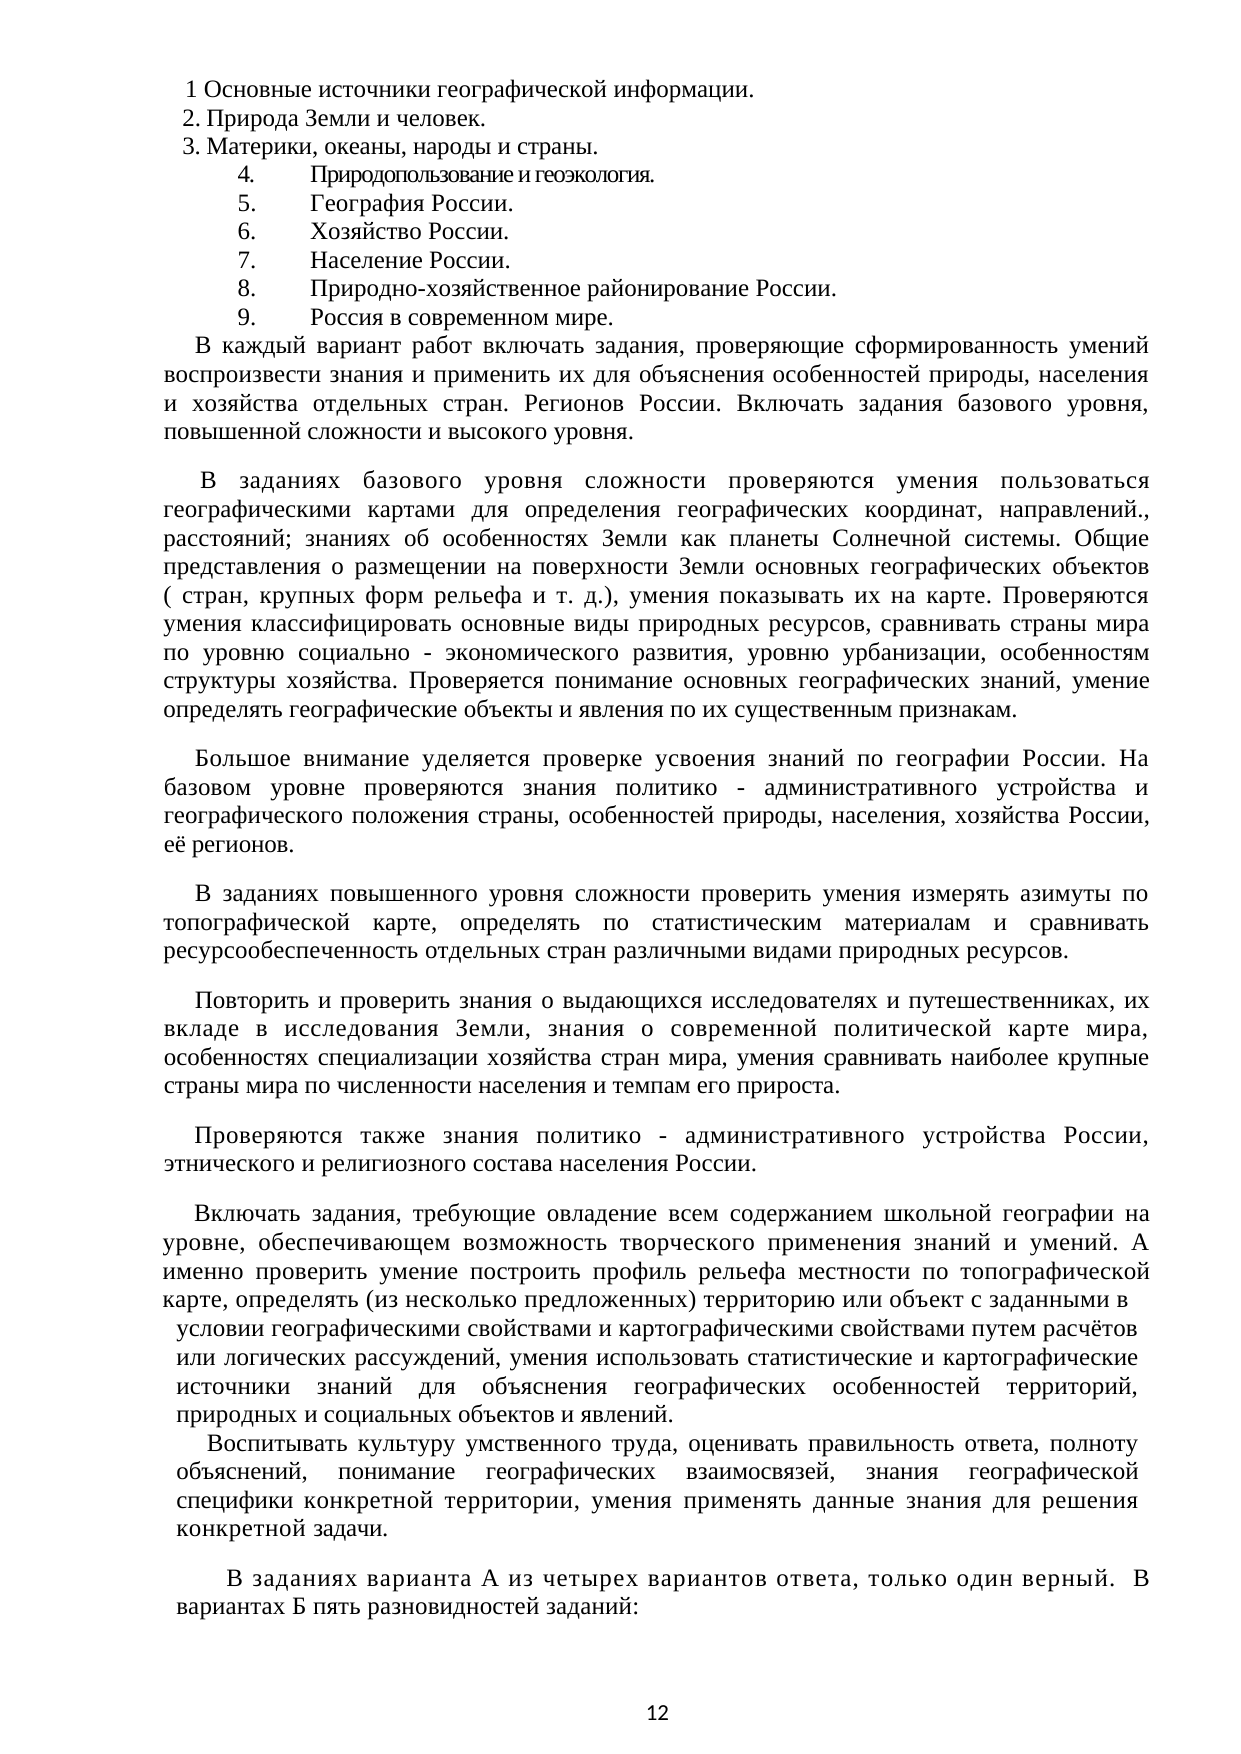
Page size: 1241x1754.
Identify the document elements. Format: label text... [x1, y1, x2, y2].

list География России. [237, 188, 1152, 217]
text В заданиях варианта А из четырех вариантов ответа, только один верный. В вариантах Б пять разновидностей заданий: [176, 1563, 1152, 1620]
text Включать задания, требующие овладение всем содержанием школьной географии на уровне, обеспечивающем возможность творческого применения знаний и умений. А именно проверить умение построить профиль рельефа местности по топографической карте, определять (из несколько предложенных) территорию или объект с заданными в [162, 1198, 1152, 1313]
text В заданиях повышенного уровня сложности проверить умения измерять азимуты по топографической карте, определять по статистическим материалам и сравнивать ресурсообеспеченность отдельных стран различными видами природных ресурсов. [163, 879, 1150, 964]
text 1 Основные источники географической информации. [185, 74, 1152, 103]
text В каждый вариант работ включать задания, проверяющие сформированность умений воспроизвести знания и применить их для объяснения особенностей природы, населения и хозяйства отдельных стран. Регионов России. Включать задания базового уровня, повышенной сложности и высокого уровня. [163, 331, 1151, 445]
text Проверяются также знания политико - административного устройства России, этнического и религиозного состава населения России. [163, 1120, 1150, 1177]
text В заданиях базового уровня сложности проверяются умения пользоваться географическими картами для определения географических координат, направлений., расстояний; знаниях об особенностях Земли как планеты Солнечной системы. Общие представления о размещении на поверхности Земли основных географических объектов ( стран, крупных форм рельефа и т. д.), умения показывать их на карте. Проверяются умения классифицировать основные виды природных ресурсов, сравнивать страны мира по уровню социально - экономического развития, уровню урбанизации, особенностям структуры хозяйства. Проверяется понимание основных географических знаний, умение определять географические объекты и явления по их существенным признакам. [163, 466, 1151, 723]
text Большое внимание уделяется проверке усвоения знаний по географии России. На базовом уровне проверяются знания политико - административного устройства и географического положения страны, особенностей природы, населения, хозяйства России, её регионов. [163, 744, 1151, 858]
list Материки, океаны, народы и страны. [182, 131, 1152, 160]
list Природопользование и геоэкология. [237, 160, 1152, 188]
list Население России. [237, 246, 1152, 274]
text Воспитывать культуру умственного труда, оценивать правильность ответа, полноту объяснений, понимание географических взаимосвязей, знания географической специфики конкретной территории, умения применять данные знания для решения конкретной задачи. [176, 1428, 1140, 1542]
list Хозяйство России. [237, 217, 1152, 246]
list Россия в современном мире. [237, 303, 1152, 331]
list Природа Земли и человек. [182, 103, 1152, 131]
text Повторить и проверить знания о выдающихся исследователях и путешественниках, их вкладе в исследования Земли, знания о современной политической карте мира, особенностях специализации хозяйства стран мира, умения сравнивать наиболее крупные страны мира по численности населения и темпам его прироста. [163, 985, 1151, 1099]
text условии географическими свойствами и картографическими свойствами путем расчётов или логических рассуждений, умения использовать статистические и картографические источники знаний для объяснения географических особенностей территорий, природных и социальных объектов и явлений. [176, 1313, 1140, 1428]
list Природно-хозяйственное районирование России. [237, 274, 1152, 303]
